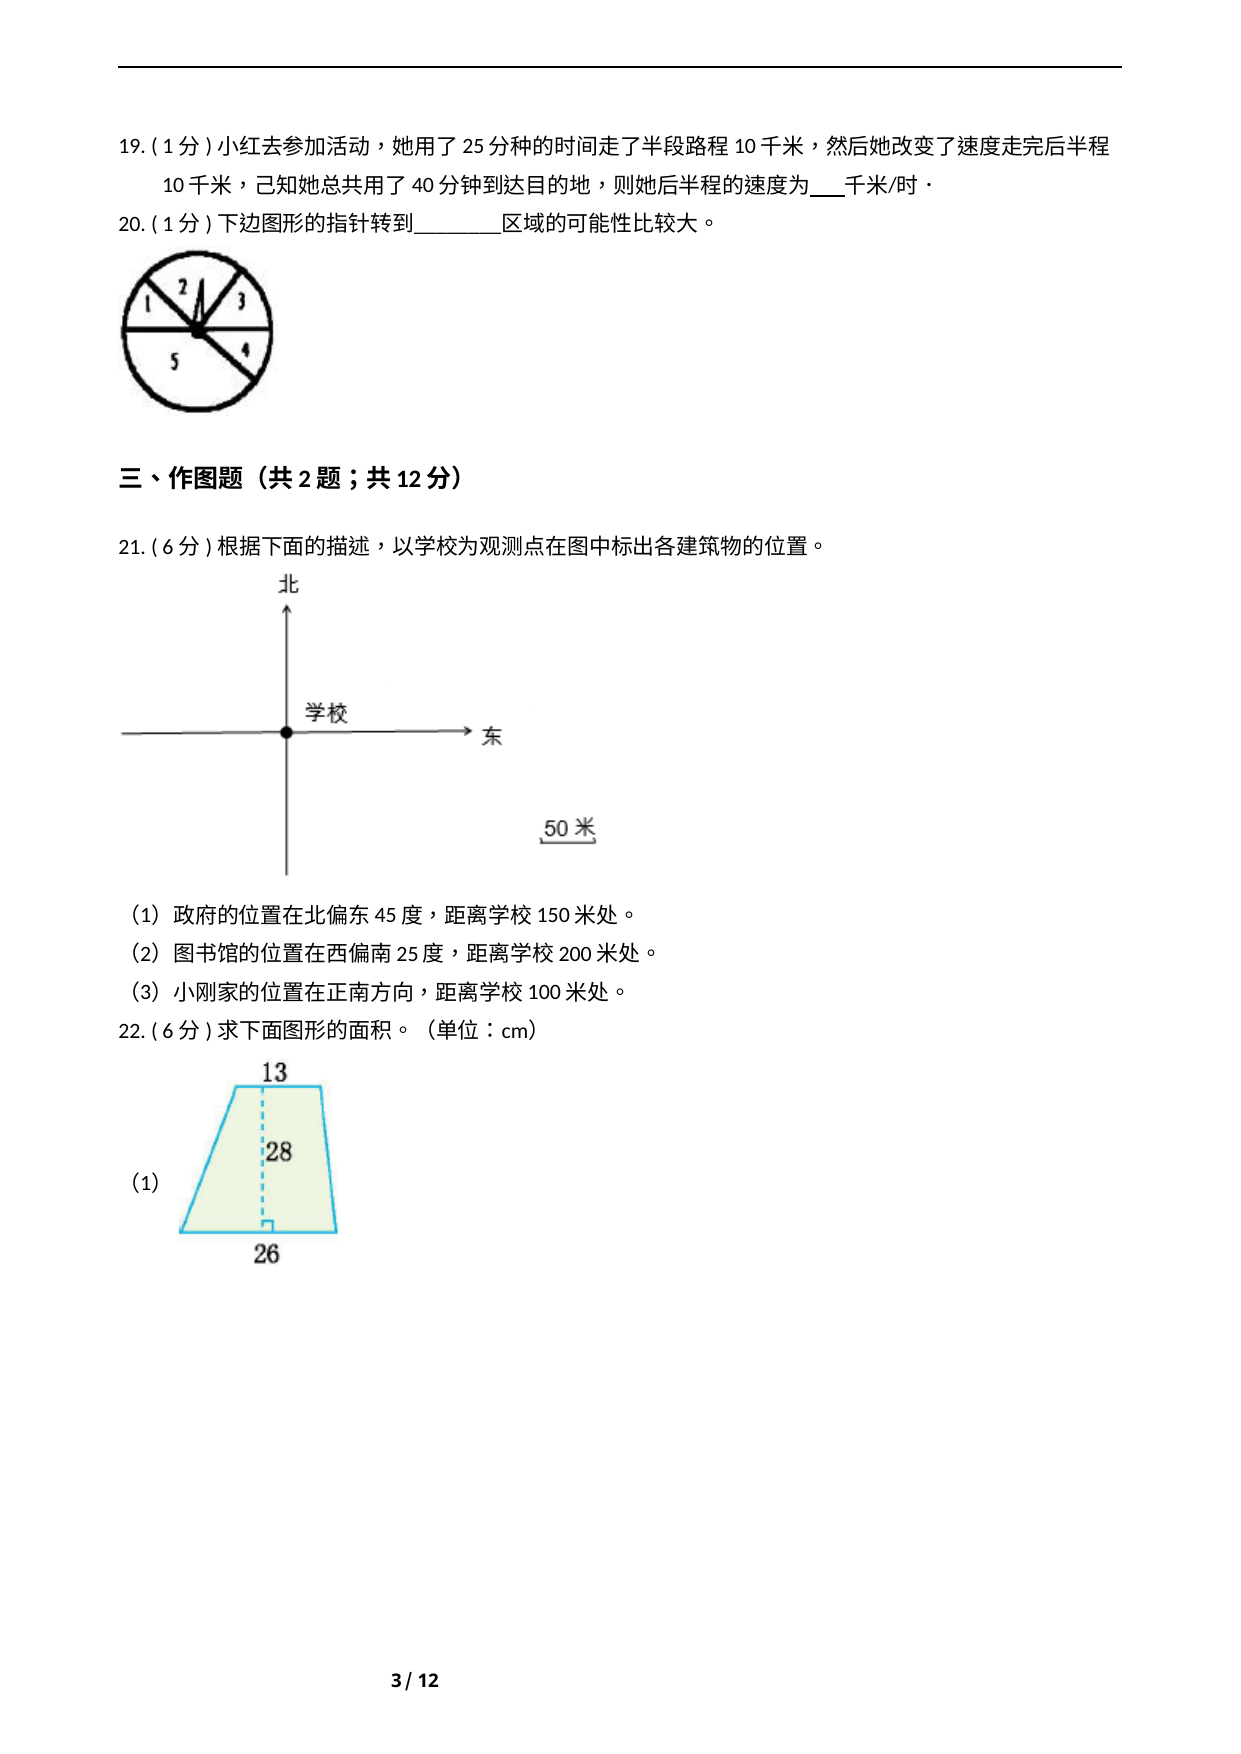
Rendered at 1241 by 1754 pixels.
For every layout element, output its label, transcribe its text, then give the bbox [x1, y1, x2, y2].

picture [173, 1052, 352, 1275]
text （2）图书馆的位置在西偏南25度，距离学校200米处。 [118, 937, 1122, 969]
picture [118, 568, 629, 885]
text （3）小刚家的位置在正南方向，距离学校100米处。 [118, 976, 1122, 1008]
text 21. ( 6分 ) 根据下面的描述，以学校为观测点在图中标出各建筑物的位置。 [118, 530, 1122, 562]
text 三、作图题（共2题；共12分） [118, 446, 1122, 511]
picture [118, 245, 278, 416]
text （1）政府的位置在北偏东45度，距离学校150米处。 [118, 899, 1122, 931]
text 22. ( 6分 ) 求下面图形的面积。（单位：cm） [118, 1014, 1122, 1046]
text 19. ( 1分 ) 小红去参加活动，她用了25分种的时间走了半段路程10千米，然后她改变了速度走完后半程10千米，己知她总共用了40分钟到达目的地，则她后半程的速度为 千米/时． [118, 129, 1122, 201]
text 20. ( 1分 ) 下边图形的指针转到________区域的可能性比较大。 [118, 207, 1122, 239]
text （1） [118, 1052, 1122, 1312]
